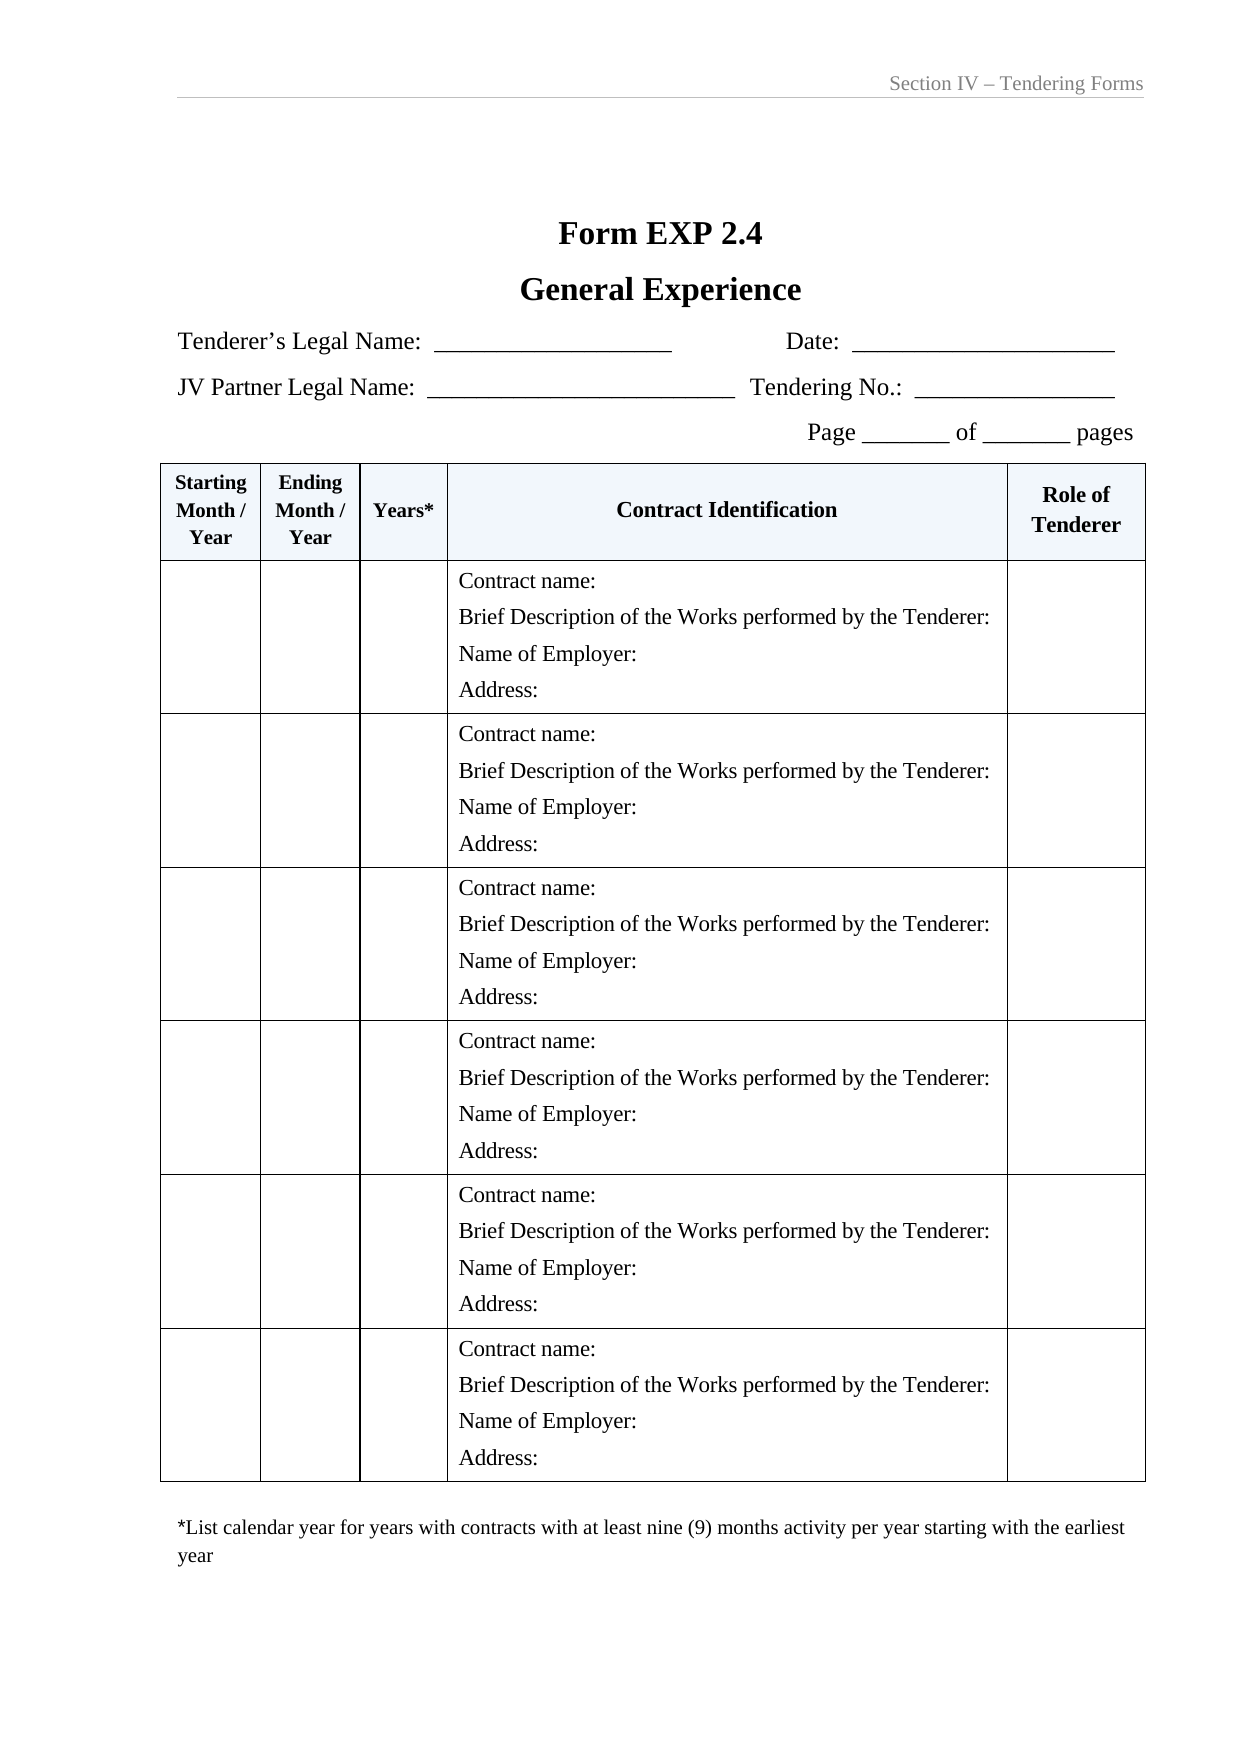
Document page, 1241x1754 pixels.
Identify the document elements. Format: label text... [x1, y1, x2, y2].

table_cell [161, 1329, 260, 1481]
table_cell [161, 1175, 260, 1327]
text Page _______ of _______ pages [177, 417, 1133, 446]
table_cell [261, 868, 359, 1020]
table_cell Contract name: Brief Description of the Works performed by the Tenderer: Name of Employer: Address: [448, 1021, 1007, 1174]
table_cell [361, 868, 447, 1020]
table_header Contract Identification [448, 464, 1007, 560]
table_cell [361, 1329, 447, 1481]
table_cell [361, 1021, 447, 1174]
table_cell Contract name: Brief Description of the Works performed by the Tenderer: Name of Employer: Address: [448, 1175, 1007, 1327]
table_cell [161, 868, 260, 1020]
table_cell [1008, 1175, 1145, 1327]
table_cell [261, 714, 359, 867]
table_cell [1008, 714, 1145, 867]
table_cell [261, 1329, 359, 1481]
table_cell [261, 1021, 359, 1174]
table_cell Contract name: Brief Description of the Works performed by the Tenderer: Name of Employer: Address: [448, 1329, 1007, 1481]
table_cell Contract name: Brief Description of the Works performed by the Tenderer: Name of Employer: Address: [448, 714, 1007, 867]
table_cell Contract name: Brief Description of the Works performed by the Tenderer: Name of Employer: Address: [448, 561, 1007, 713]
table_cell [1008, 1021, 1145, 1174]
table_cell [261, 561, 359, 713]
text Form EXP 2.4 [177, 213, 1144, 251]
table_cell Contract name: Brief Description of the Works performed by the Tenderer: Name of Employer: Address: [448, 868, 1007, 1020]
table_header Ending Month / Year [261, 464, 359, 560]
table_header Years* [361, 464, 447, 560]
text Tenderer’s Legal Name: ___________________ Date: _____________________ [177, 326, 1127, 355]
table_cell [161, 1021, 260, 1174]
text JV Partner Legal Name: _________________________ Tendering No.: ________________ [177, 372, 1144, 400]
text *List calendar year for years with contracts with at least nine (9) months activity per year starting with the earliest year [177, 1515, 1144, 1567]
table_cell [361, 1175, 447, 1327]
table_cell [1008, 561, 1145, 713]
table_header Role of Tenderer [1008, 464, 1145, 560]
table_cell [161, 561, 260, 713]
text General Experience [177, 269, 1144, 308]
table_cell [1008, 1329, 1145, 1481]
table_cell [361, 714, 447, 867]
table_cell [1008, 868, 1145, 1020]
table_cell [361, 561, 447, 713]
table_cell [261, 1175, 359, 1327]
table_cell [161, 714, 260, 867]
table_header Starting Month / Year [161, 464, 260, 560]
